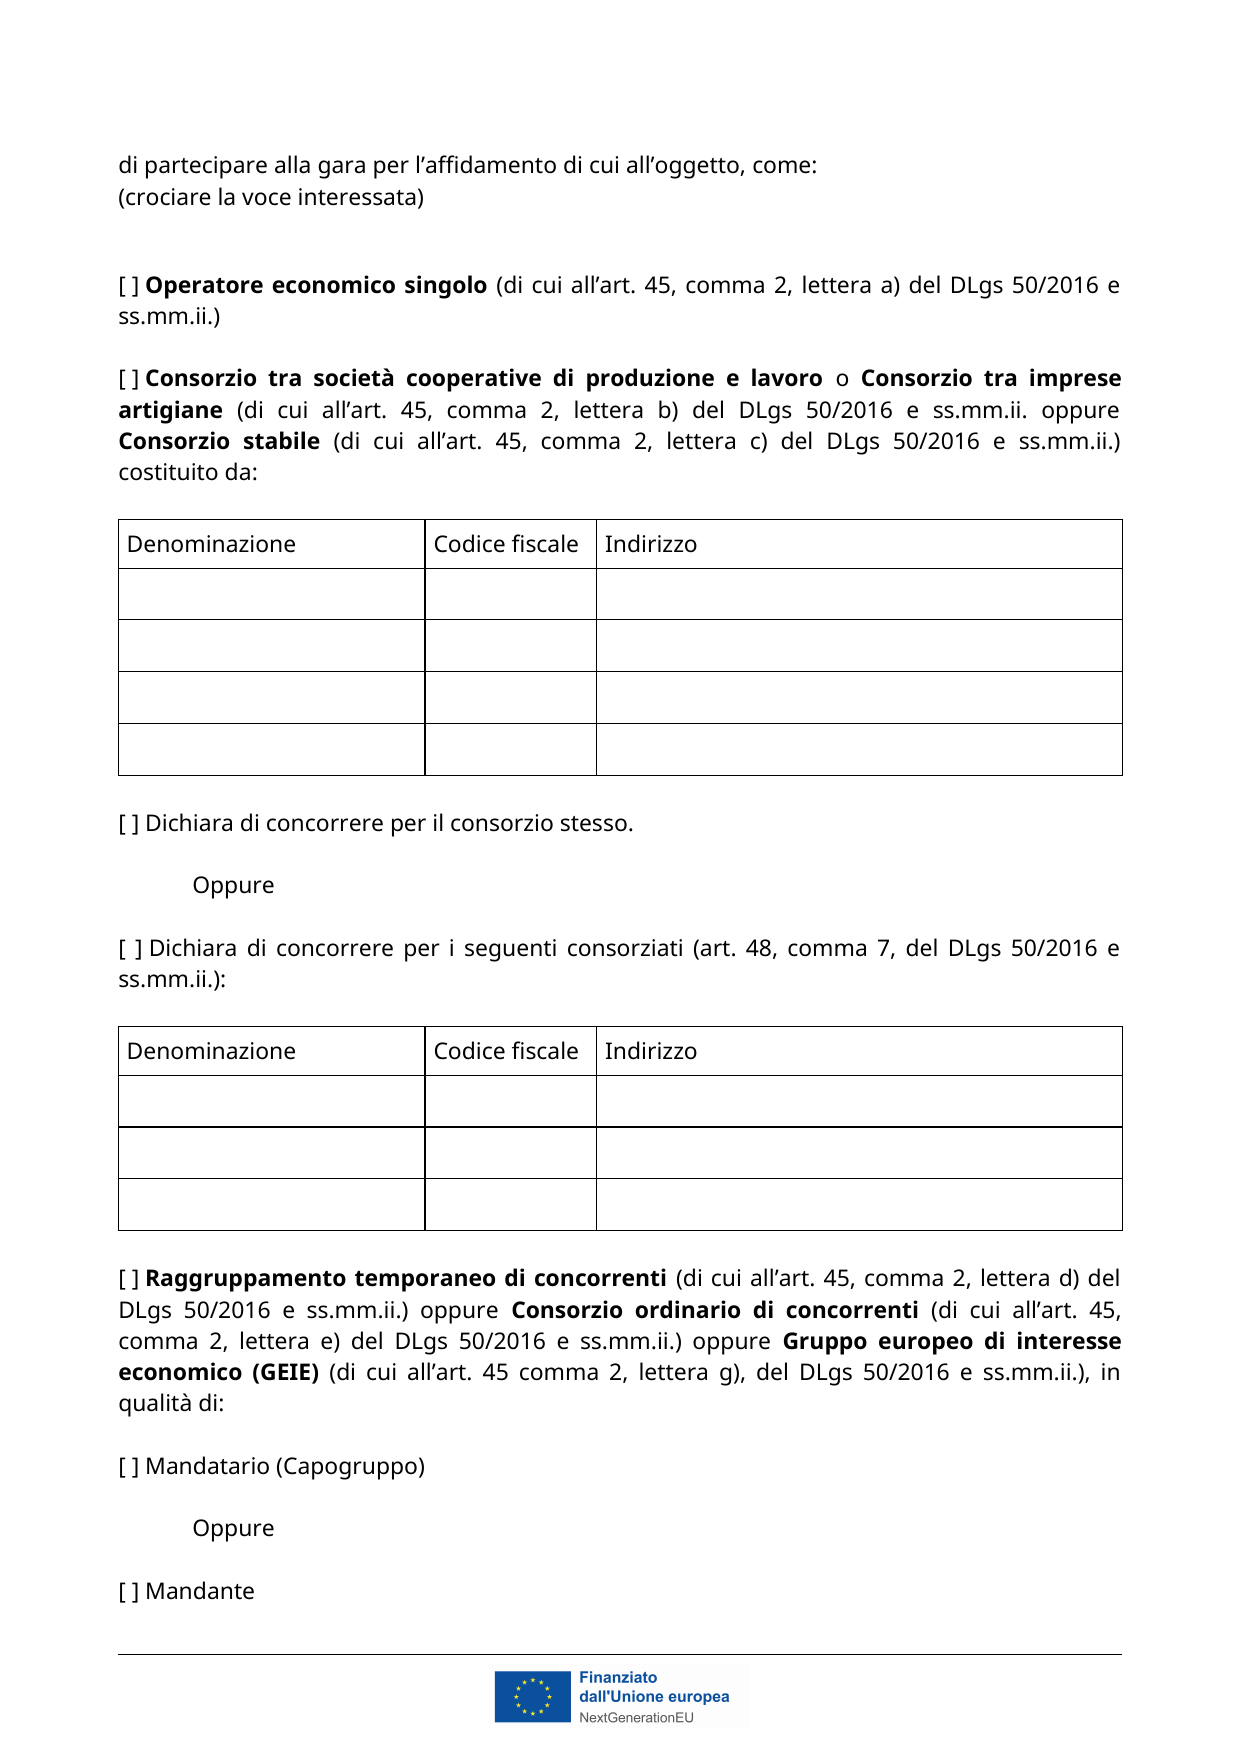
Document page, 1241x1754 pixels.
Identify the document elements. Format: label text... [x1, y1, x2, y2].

table_cell [597, 620, 1122, 671]
text [ ] Raggruppamento temporaneo di concorrenti (di cui all’art. 45, comma 2, lettera d) del DLgs 50/2016 e ss.mm.ii.) oppure Consorzio ordinario di concorrenti (di cui all’art. 45, comma 2, lettera e) del DLgs 50/2016 e ss.mm.ii.) oppure Gruppo europeo di interesse economico (GEIE) (di cui all’art. 45 comma 2, lettera g), del DLgs 50/2016 e ss.mm.ii.), in qualità di: [118, 1262, 1122, 1418]
table_cell [119, 1076, 424, 1126]
table_cell [119, 1179, 424, 1230]
text [ ] Consorzio tra società cooperative di produzione e lavoro o Consorzio tra imprese artigiane (di cui all’art. 45, comma 2, lettera b) del DLgs 50/2016 e ss.mm.ii. oppure Consorzio stabile (di cui all’art. 45, comma 2, lettera c) del DLgs 50/2016 e ss.mm.ii.) costituito da: [118, 362, 1122, 487]
text [ ] Mandatario (Capogruppo) [118, 1450, 1122, 1481]
table_header Codice fiscale [426, 520, 596, 568]
text [ ] Mandante [118, 1575, 1122, 1606]
table_cell [426, 1179, 596, 1230]
table_header Indirizzo [597, 520, 1122, 568]
table_cell [426, 724, 596, 775]
text [ ] Operatore economico singolo (di cui all’art. 45, comma 2, lettera a) del DLgs 50/2016 e ss.mm.ii.) [118, 269, 1122, 331]
table_cell [597, 724, 1122, 775]
text Oppure [118, 869, 1122, 901]
table_cell [119, 1128, 424, 1178]
table_header Indirizzo [597, 1027, 1122, 1075]
table_cell [119, 620, 424, 671]
table_cell [426, 1128, 596, 1178]
table_cell [426, 620, 596, 671]
table_cell [119, 724, 424, 775]
text Oppure [118, 1512, 1122, 1543]
picture [489, 1663, 750, 1729]
table_header Codice fiscale [426, 1027, 596, 1075]
table_cell [597, 569, 1122, 619]
table_cell [119, 672, 424, 723]
table_cell [119, 569, 424, 619]
text [ ] Dichiara di concorrere per il consorzio stesso. [118, 807, 1122, 838]
text [ ] Dichiara di concorrere per i seguenti consorziati (art. 48, comma 7, del DLgs 50/2016 e ss.mm.ii.): [118, 932, 1122, 994]
table_cell [597, 1179, 1122, 1230]
table_header Denominazione [119, 520, 424, 568]
table_cell [426, 569, 596, 619]
table_cell [426, 672, 596, 723]
table_cell [597, 1076, 1122, 1126]
text (crociare la voce interessata) [118, 181, 1122, 212]
table_header Denominazione [119, 1027, 424, 1075]
table_cell [597, 672, 1122, 723]
table_cell [597, 1128, 1122, 1178]
table_cell [426, 1076, 596, 1126]
text di partecipare alla gara per l’affidamento di cui all’oggetto, come: [118, 149, 1122, 181]
